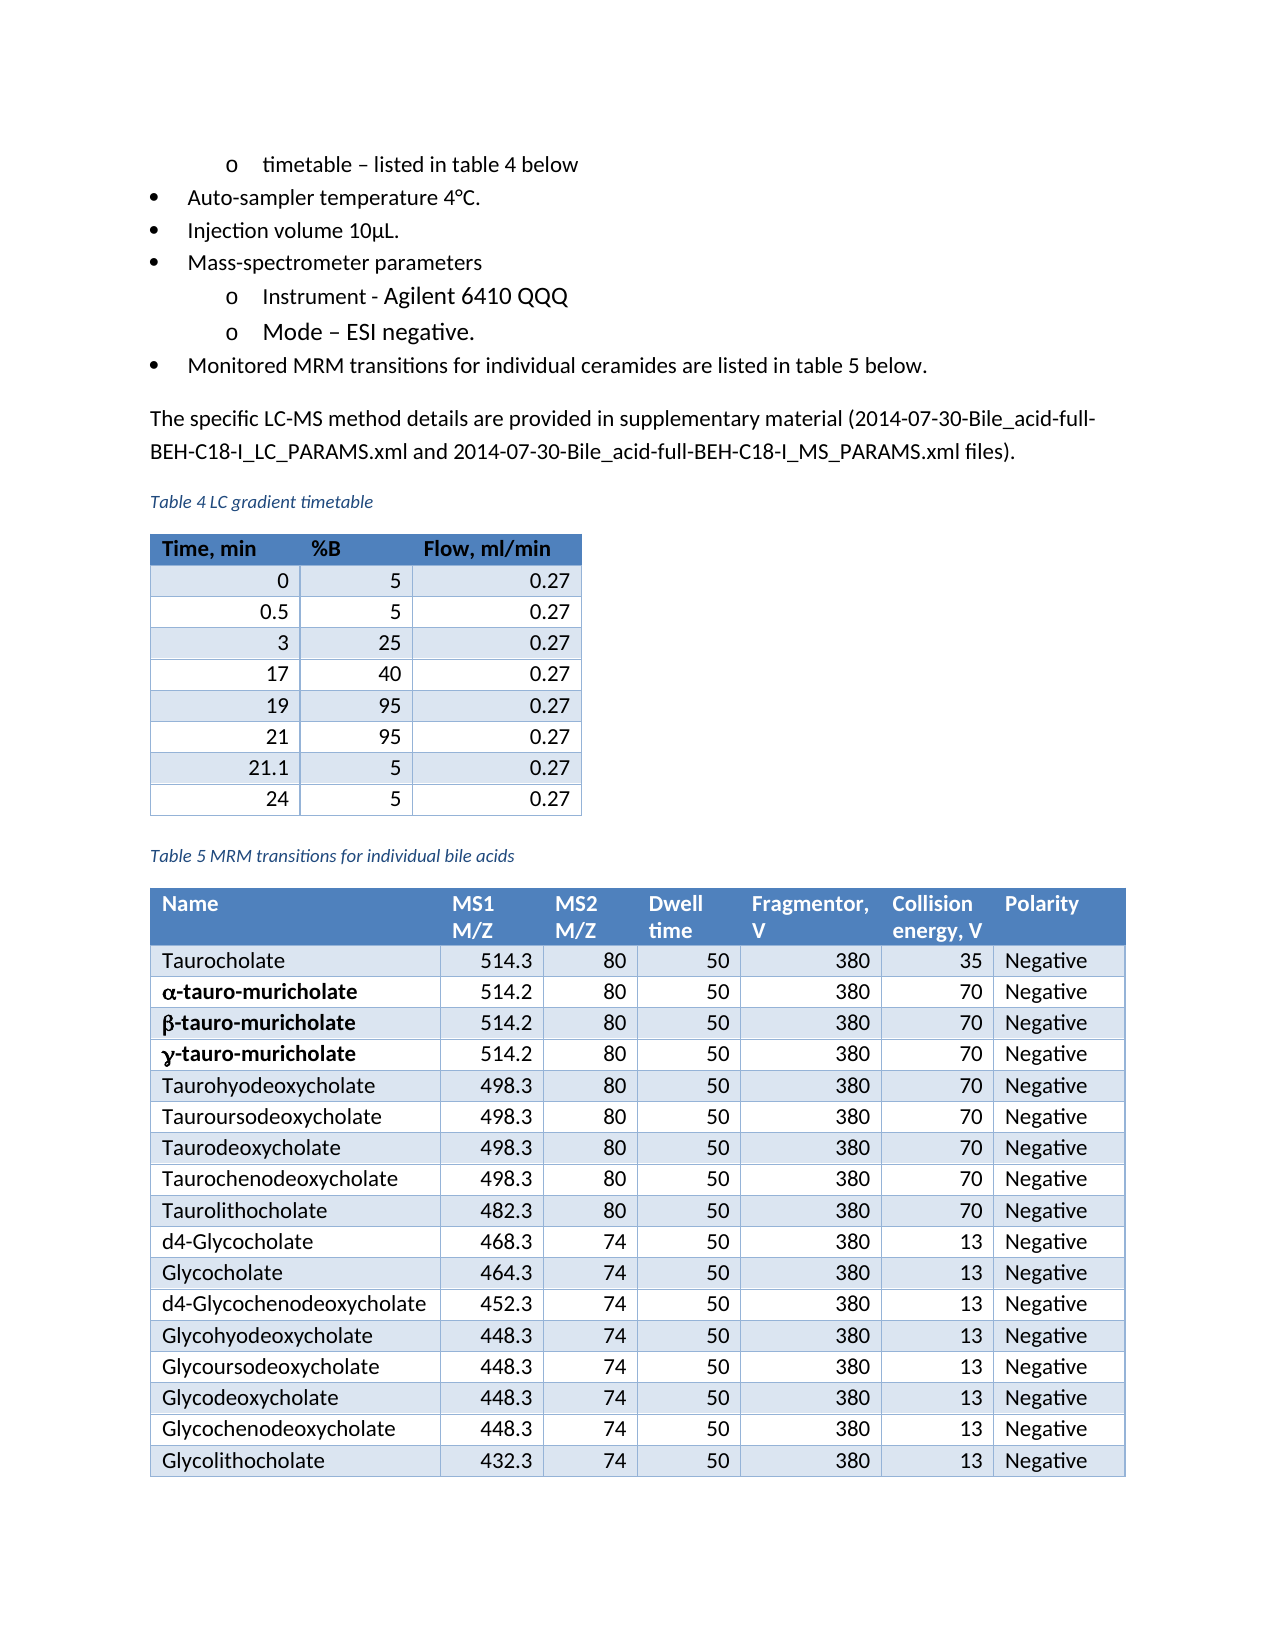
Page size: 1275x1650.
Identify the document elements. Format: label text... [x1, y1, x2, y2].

table_cell 24 [151, 785, 299, 815]
table_cell Negative [994, 1071, 1124, 1101]
table_cell 74 [544, 1290, 637, 1320]
table_cell Negative [994, 1321, 1124, 1351]
table_header Fragmentor, V [741, 889, 881, 945]
table_cell 40 [301, 660, 412, 690]
table_cell 380 [741, 1165, 881, 1195]
list Injection volume 10µL. [150, 216, 1125, 244]
table_cell -tauro-muricholate [151, 977, 440, 1007]
table_cell 0.5 [151, 597, 299, 627]
table_cell 50 [638, 946, 740, 976]
table_cell 380 [741, 1290, 881, 1320]
table_cell 0.27 [413, 722, 581, 752]
table_cell 74 [544, 1352, 637, 1382]
table_cell Tauroursodeoxycholate [151, 1102, 440, 1132]
table_cell 0.27 [413, 597, 581, 627]
table_cell 13 [882, 1446, 993, 1476]
table_cell Glycochenodeoxycholate [151, 1415, 440, 1445]
text The specific LC-MS method details are provided in supplementary material (2014-07-30-Bile_acid-full-BEH-C18-I_LC_PARAMS.xml and 2014-07-30-Bile_acid-full-BEH-C18-I_MS_PARAMS.xml files). [150, 404, 1125, 465]
table_cell 380 [741, 1352, 881, 1382]
table_cell 74 [544, 1446, 637, 1476]
table_cell 380 [741, 1383, 881, 1413]
table_cell 0.27 [413, 691, 581, 721]
table_header MS1 M/Z [441, 889, 543, 945]
table_cell 50 [638, 1165, 740, 1195]
table_cell 380 [741, 1227, 881, 1257]
list Mode – ESI negative. [225, 316, 1125, 347]
table_cell 432.3 [441, 1446, 543, 1476]
table_cell Taurodeoxycholate [151, 1133, 440, 1163]
table_cell 380 [741, 1321, 881, 1351]
list Monitored MRM transitions for individual ceramides are listed in table 5 below. [150, 352, 1125, 379]
table_cell 50 [638, 1258, 740, 1288]
table_cell 380 [741, 977, 881, 1007]
table_cell 482.3 [441, 1196, 543, 1226]
table_cell 70 [882, 1071, 993, 1101]
table_cell 380 [741, 1415, 881, 1445]
table_cell Negative [994, 946, 1124, 976]
table_cell 74 [544, 1321, 637, 1351]
table_cell 380 [741, 1102, 881, 1132]
table_cell Negative [994, 1040, 1124, 1070]
table_cell 50 [638, 1352, 740, 1382]
table_cell 70 [882, 1102, 993, 1132]
table_cell 498.3 [441, 1133, 543, 1163]
table_cell 514.2 [441, 977, 543, 1007]
table_cell 95 [301, 722, 412, 752]
table_cell 380 [741, 1040, 881, 1070]
table_cell 13 [882, 1227, 993, 1257]
table_cell 70 [882, 1133, 993, 1163]
table_cell 80 [544, 1008, 637, 1038]
table_cell 50 [638, 1321, 740, 1351]
table_cell 80 [544, 946, 637, 976]
table_cell 80 [544, 1071, 637, 1101]
table_cell 380 [741, 1071, 881, 1101]
table_cell 80 [544, 1165, 637, 1195]
table_header %B [301, 535, 412, 565]
table_header Collision energy, V [882, 889, 993, 945]
table_cell 50 [638, 1227, 740, 1257]
table_cell Negative [994, 1008, 1124, 1038]
table_cell 21.1 [151, 753, 299, 783]
table_cell 514.2 [441, 1008, 543, 1038]
table_cell d4-Glycocholate [151, 1227, 440, 1257]
table_cell 5 [301, 785, 412, 815]
table_cell Glycodeoxycholate [151, 1383, 440, 1413]
table_cell Glycocholate [151, 1258, 440, 1288]
table_cell Glycoursodeoxycholate [151, 1352, 440, 1382]
table_cell Taurochenodeoxycholate [151, 1165, 440, 1195]
table_header Name [151, 889, 440, 945]
table_cell 5 [301, 597, 412, 627]
table_cell 13 [882, 1258, 993, 1288]
table_cell 70 [882, 1165, 993, 1195]
table_cell Glycolithocholate [151, 1446, 440, 1476]
table_cell Taurolithocholate [151, 1196, 440, 1226]
table_cell 50 [638, 1133, 740, 1163]
table_cell 13 [882, 1352, 993, 1382]
table_cell 464.3 [441, 1258, 543, 1288]
text Table 4 LC gradient timetable [150, 490, 1125, 513]
table_cell 50 [638, 1196, 740, 1226]
table_cell Taurocholate [151, 946, 440, 976]
table_cell 74 [544, 1415, 637, 1445]
table_cell -tauro-muricholate [151, 1008, 440, 1038]
table_header Dwell time [638, 889, 740, 945]
table_cell 0.27 [413, 785, 581, 815]
table_cell Negative [994, 977, 1124, 1007]
table_cell 448.3 [441, 1415, 543, 1445]
table_cell 498.3 [441, 1102, 543, 1132]
table_cell 5 [301, 566, 412, 596]
table_cell 50 [638, 1071, 740, 1101]
table_cell 19 [151, 691, 299, 721]
table_cell 448.3 [441, 1383, 543, 1413]
table_cell 50 [638, 977, 740, 1007]
table_cell 13 [882, 1321, 993, 1351]
table_cell 380 [741, 946, 881, 976]
table_cell 21 [151, 722, 299, 752]
table_cell 448.3 [441, 1352, 543, 1382]
table_cell 50 [638, 1415, 740, 1445]
list Mass-spectrometer parameters [150, 248, 1125, 276]
table_cell 74 [544, 1227, 637, 1257]
list timetable – listed in table 4 below [225, 150, 1125, 179]
table_cell 380 [741, 1446, 881, 1476]
table_cell 80 [544, 1133, 637, 1163]
table_cell Negative [994, 1415, 1124, 1445]
table_cell 380 [741, 1258, 881, 1288]
table_cell 5 [301, 753, 412, 783]
table_cell 74 [544, 1383, 637, 1413]
table_cell Negative [994, 1258, 1124, 1288]
table_cell 50 [638, 1040, 740, 1070]
table_cell 50 [638, 1290, 740, 1320]
table_cell 498.3 [441, 1071, 543, 1101]
table_cell 0.27 [413, 660, 581, 690]
table_cell 0 [151, 566, 299, 596]
table_cell 514.3 [441, 946, 543, 976]
table_cell 80 [544, 1040, 637, 1070]
table_cell 0.27 [413, 566, 581, 596]
table_header Polarity [994, 889, 1124, 945]
table_cell d4-Glycochenodeoxycholate [151, 1290, 440, 1320]
table_cell Negative [994, 1227, 1124, 1257]
table_cell 498.3 [441, 1165, 543, 1195]
table_cell Negative [994, 1165, 1124, 1195]
table_cell -tauro-muricholate [151, 1040, 440, 1070]
table_cell Negative [994, 1352, 1124, 1382]
table_cell 95 [301, 691, 412, 721]
table_header Flow, ml/min [413, 535, 581, 565]
table_cell Negative [994, 1446, 1124, 1476]
table_header Time, min [151, 535, 299, 565]
table_cell 80 [544, 1196, 637, 1226]
table_cell 80 [544, 1102, 637, 1132]
table_cell 380 [741, 1008, 881, 1038]
table_cell Negative [994, 1102, 1124, 1132]
table_cell 13 [882, 1290, 993, 1320]
table_cell 80 [544, 977, 637, 1007]
table_cell Negative [994, 1133, 1124, 1163]
list Auto-sampler temperature 4°C. [150, 183, 1125, 212]
table_cell Glycohyodeoxycholate [151, 1321, 440, 1351]
table_header MS2 M/Z [544, 889, 637, 945]
table_cell 380 [741, 1196, 881, 1226]
table_cell 17 [151, 660, 299, 690]
table_cell 70 [882, 1008, 993, 1038]
table_cell Negative [994, 1383, 1124, 1413]
table_cell Taurohyodeoxycholate [151, 1071, 440, 1101]
table_cell 74 [544, 1258, 637, 1288]
table_cell 35 [882, 946, 993, 976]
table_cell 50 [638, 1383, 740, 1413]
table_cell Negative [994, 1196, 1124, 1226]
table_cell 448.3 [441, 1321, 543, 1351]
table_cell 13 [882, 1415, 993, 1445]
table_cell 50 [638, 1008, 740, 1038]
table_cell 514.2 [441, 1040, 543, 1070]
table_cell 50 [638, 1446, 740, 1476]
table_cell Negative [994, 1290, 1124, 1320]
table_cell 452.3 [441, 1290, 543, 1320]
table_cell 70 [882, 1040, 993, 1070]
table_cell 380 [741, 1133, 881, 1163]
table_cell 13 [882, 1383, 993, 1413]
table_cell 50 [638, 1102, 740, 1132]
text Table 5 MRM transitions for individual bile acids [150, 844, 1125, 867]
table_cell 3 [151, 628, 299, 658]
table_cell 25 [301, 628, 412, 658]
list Instrument - Agilent 6410 QQQ [225, 280, 1125, 311]
table_cell 0.27 [413, 628, 581, 658]
table_cell 70 [882, 977, 993, 1007]
table_cell 0.27 [413, 753, 581, 783]
table_cell 468.3 [441, 1227, 543, 1257]
table_cell 70 [882, 1196, 993, 1226]
